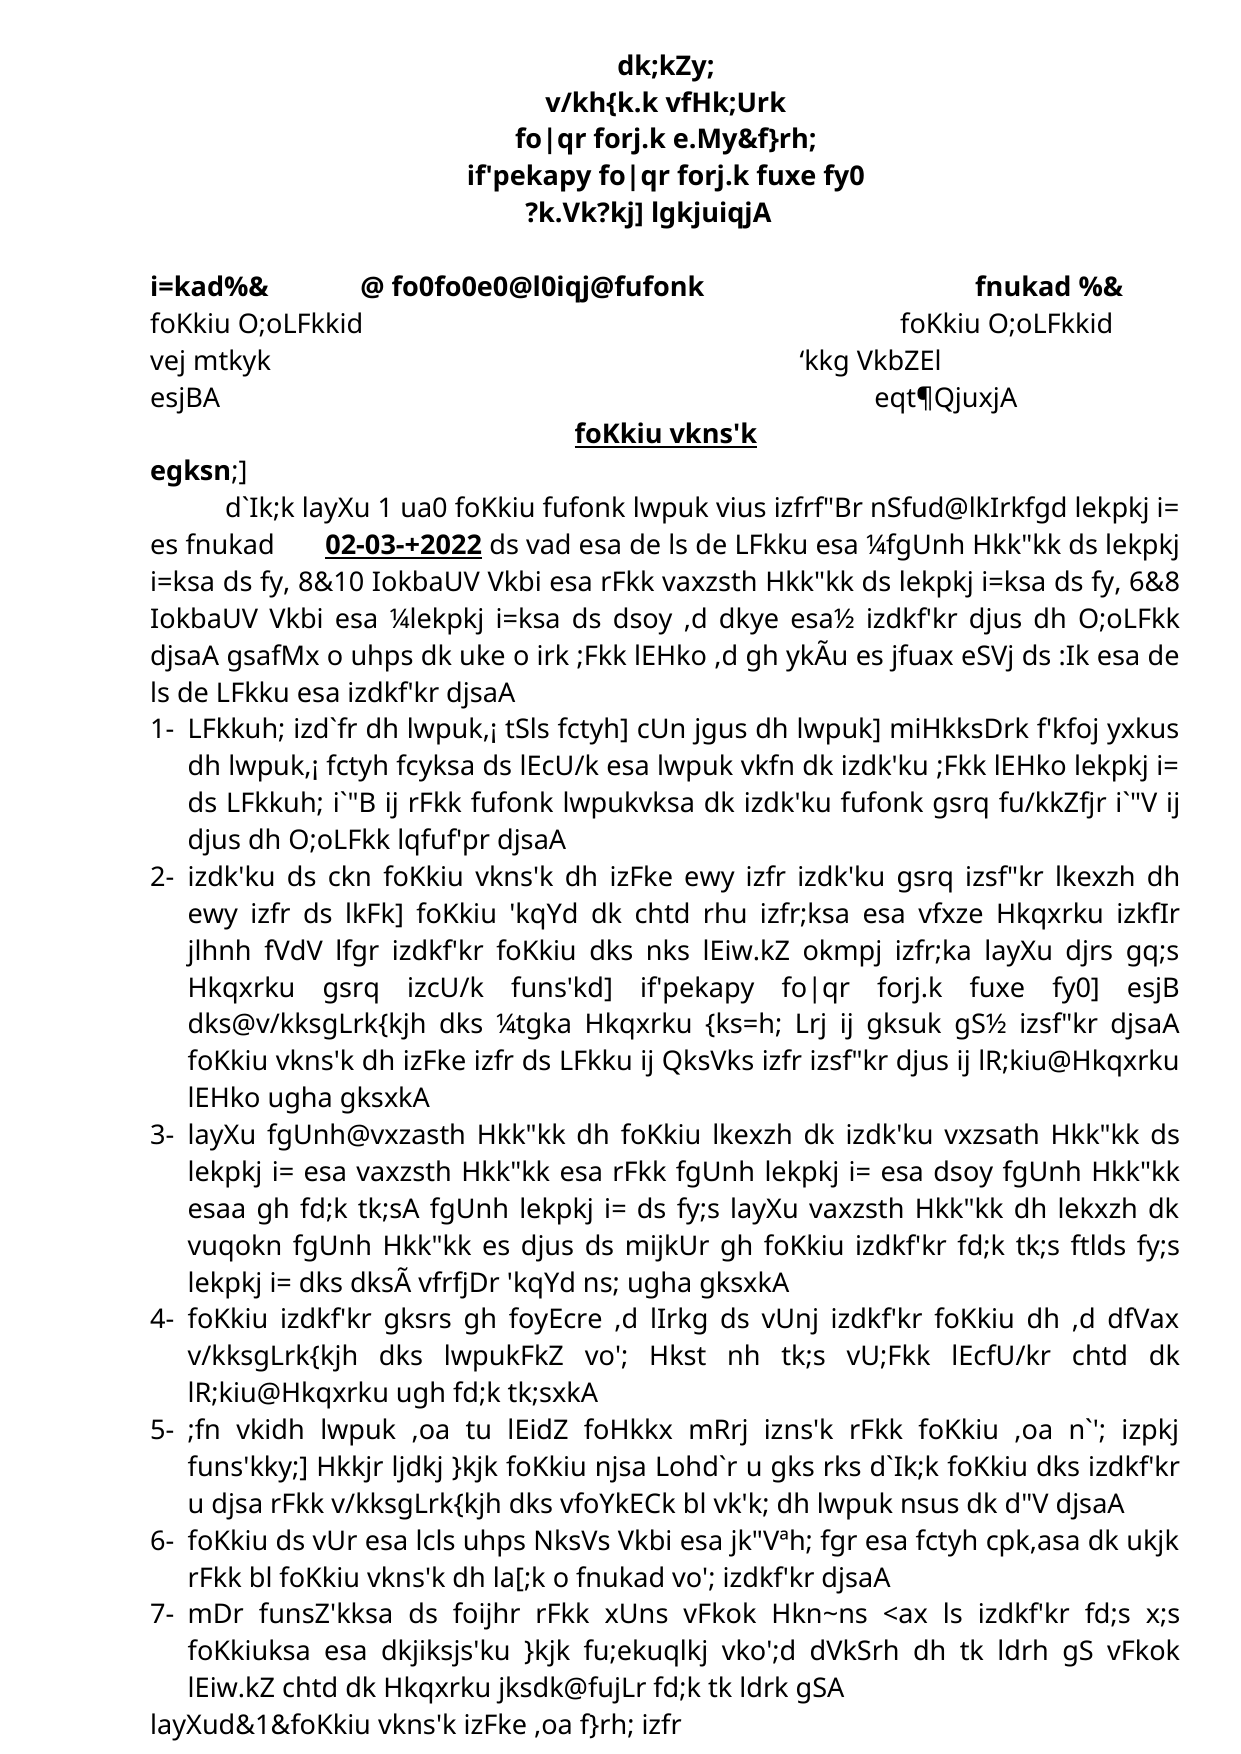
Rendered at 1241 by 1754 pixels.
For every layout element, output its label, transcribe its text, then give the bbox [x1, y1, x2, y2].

list izdk'ku ds ckn foKkiu vkns'k dh izFke ewy izfr izdk'ku gsrq izsf"kr lkexzh dh ewy izfr ds lkFk] foKkiu 'kqYd dk chtd rhu izfr;ksa esa vfxze Hkqxrku izkfIr jlhnh fVdV lfgr izdkf'kr foKkiu dks nks lEiw.kZ okmpj izfr;ka layXu djrs gq;s Hkqxrku gsrq izcU/k funs'kd] if'pekapy fo|qr forj.k fuxe fy0] esjB dks@v/kksgLrk{kjh dks ¼tgka Hkqxrku {ks=h; Lrj ij gksuk gS½ izsf"kr djsaA foKkiu vkns'k dh izFke izfr ds LFkku ij QksVks izfr izsf"kr djus ij lR;kiu@Hkqxrku lEHko ugha gksxkA [150, 857, 1181, 1116]
text if'pekapy fo|qr forj.k fuxe fy0 [150, 157, 1181, 194]
list foKkiu ds vUr esa lcls uhps NksVs Vkbi esa jk"Vªh; fgr esa fctyh cpk,asa dk ukjk rFkk bl foKkiu vkns'k dh la[;k o fnukad vo'; izdkf'kr djsaA [150, 1521, 1181, 1595]
list LFkkuh; izd`fr dh lwpuk,¡ tSls fctyh] cUn jgus dh lwpuk] miHkksDrk f'kfoj yxkus dh lwpuk,¡ fctyh fcyksa ds lEcU/k esa lwpuk vkfn dk izdk'ku ;Fkk lEHko lekpkj i= ds LFkkuh; i`"B ij rFkk fufonk lwpukvksa dk izdk'ku fufonk gsrq fu/kkZfjr i`"V ij djus dh O;oLFkk lqfuf'pr djsaA [150, 710, 1181, 857]
text foKkiu O;oLFkkid foKkiu O;oLFkkid [150, 304, 1181, 341]
text v/kh{k.k vfHk;Urk [150, 83, 1181, 120]
text i=kad%& @ fo0fo0e0@l0iqj@fufonk fnukad %& [150, 267, 1181, 304]
text foKkiu vkns'k [150, 415, 1181, 452]
list layXu fgUnh@vxzasth Hkk"kk dh foKkiu lkexzh dk izdk'ku vxzsath Hkk"kk ds lekpkj i= esa vaxzsth Hkk"kk esa rFkk fgUnh lekpkj i= esa dsoy fgUnh Hkk"kk esaa gh fd;k tk;sA fgUnh lekpkj i= ds fy;s layXu vaxzsth Hkk"kk dh lekxzh dk vuqokn fgUnh Hkk"kk es djus ds mijkUr gh foKkiu izdkf'kr fd;k tk;s ftlds fy;s lekpkj i= dks dksÃ vfrfjDr 'kqYd ns; ugha gksxkA [150, 1116, 1181, 1300]
text fo|qr forj.k e.My&f}rh; [150, 120, 1181, 157]
text d`Ik;k layXu 1 ua0 foKkiu fufonk lwpuk vius izfrf"Br nSfud@lkIrkfgd lekpkj i= es fnukad 02-03-+2022 ds vad esa de ls de LFkku esa ¼fgUnh Hkk"kk ds lekpkj i=ksa ds fy, 8&10 IokbaUV Vkbi esa rFkk vaxzsth Hkk"kk ds lekpkj i=ksa ds fy, 6&8 IokbaUV Vkbi esa ¼lekpkj i=ksa ds dsoy ,d dkye esa½ izdkf'kr djus dh O;oLFkk djsaA gsafMx o uhps dk uke o irk ;Fkk lEHko ,d gh ykÃu es jfuax eSVj ds :Ik esa de ls de LFkku esa izdkf'kr djsaA [150, 489, 1181, 710]
list foKkiu izdkf'kr gksrs gh foyEcre ,d lIrkg ds vUnj izdkf'kr foKkiu dh ,d dfVax v/kksgLrk{kjh dks lwpukFkZ vo'; Hkst nh tk;s vU;Fkk lEcfU/kr chtd dk lR;kiu@Hkqxrku ugh fd;k tk;sxkA [150, 1300, 1181, 1411]
text esjBA eqt¶QjuxjA [150, 378, 1181, 415]
list mDr funsZ'kksa ds foijhr rFkk xUns vFkok Hkn~ns <ax ls izdkf'kr fd;s x;s foKkiuksa esa dkjiksjs'ku }kjk fu;ekuqlkj vko';d dVkSrh dh tk ldrh gS vFkok lEiw.kZ chtd dk Hkqxrku jksdk@fujLr fd;k tk ldrk gSA [150, 1595, 1181, 1706]
text layXud&1&foKkiu vkns'k izFke ,oa f}rh; izfr [150, 1706, 1181, 1742]
text dk;kZy; [150, 46, 1181, 83]
list ;fn vkidh lwpuk ,oa tu lEidZ foHkkx mRrj izns'k rFkk foKkiu ,oa n`'; izpkj funs'kky;] Hkkjr ljdkj }kjk foKkiu njsa Lohd`r u gks rks d`Ik;k foKkiu dks izdkf'kr u djsa rFkk v/kksgLrk{kjh dks vfoYkECk bl vk'k; dh lwpuk nsus dk d"V djsaA [150, 1411, 1181, 1521]
text egksn;] [150, 452, 1181, 489]
text vej mtkyk ‘kkg VkbZEl [150, 341, 1181, 378]
text ?k.Vk?kj] lgkjuiqjA [150, 194, 1181, 231]
